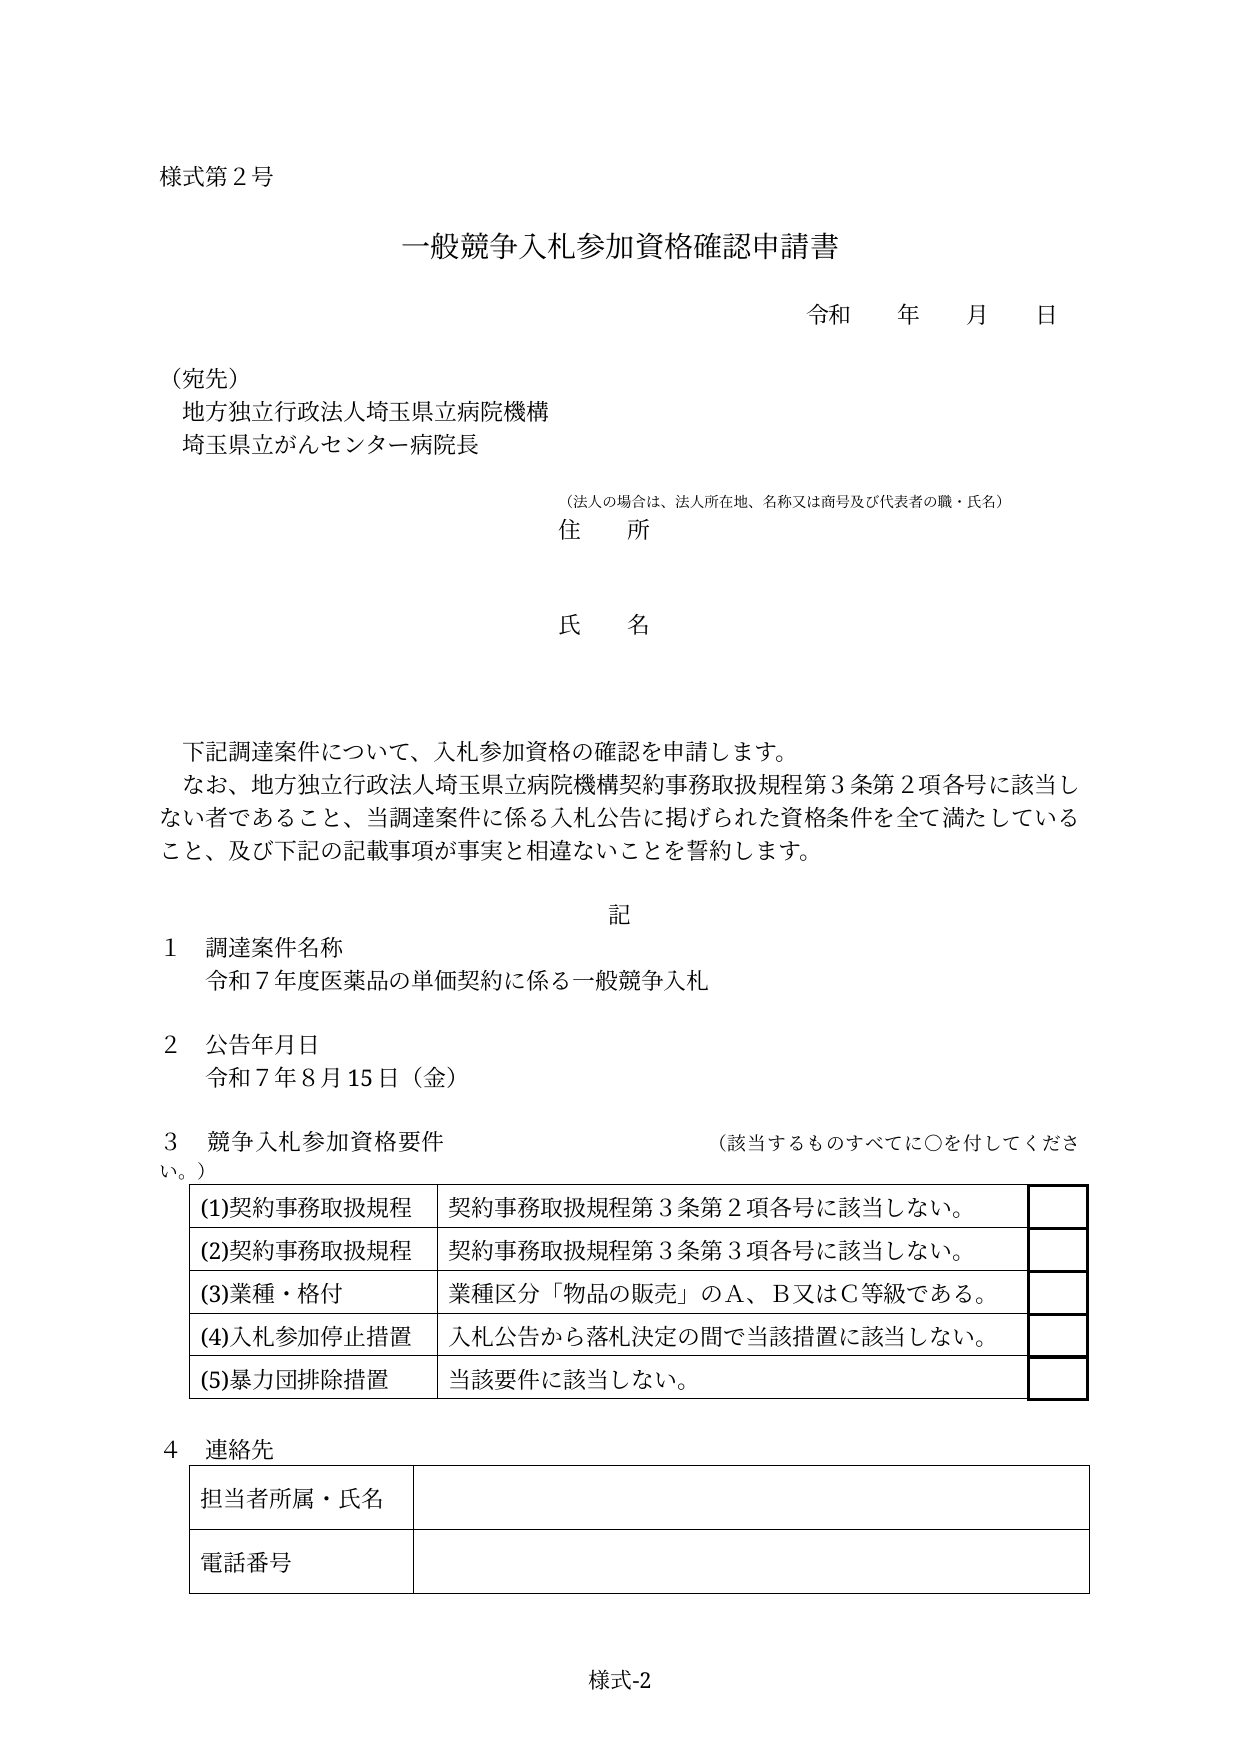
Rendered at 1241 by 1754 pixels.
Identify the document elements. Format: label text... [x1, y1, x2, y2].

table_cell 入札公告から落札決定の間で当該措置に該当しない。 [438, 1314, 1027, 1355]
text （宛先） [159, 361, 1081, 394]
text 氏 名 [558, 607, 1081, 640]
text ４ 連絡先 [159, 1432, 1081, 1465]
table_cell 業種区分「物品の販売」のＡ、Ｂ又はＣ等級である。 [438, 1271, 1027, 1312]
table_cell (4)入札参加停止措置 [190, 1314, 437, 1355]
text 一般競争入札参加資格確認申請書 [159, 224, 1081, 266]
table_header 担当者所属・氏名 [190, 1466, 413, 1529]
table_cell 電話番号 [190, 1530, 413, 1592]
table_header (1)契約事務取扱規程 [190, 1185, 437, 1227]
text 地方独立行政法人埼玉県立病院機構 [159, 394, 1081, 427]
text ３ 競争入札参加資格要件 （該当するものすべてに○を付してください。） [159, 1124, 1081, 1184]
table_header [414, 1466, 1089, 1529]
table_cell [1030, 1359, 1086, 1398]
text 様式第２号 [159, 159, 1081, 192]
subtitle 記 [159, 897, 1081, 930]
table_cell [1030, 1273, 1086, 1312]
text なお、地方独立行政法人埼玉県立病院機構契約事務取扱規程第３条第２項各号に該当しない者であること、当調達案件に係る入札公告に掲げられた資格条件を全て満たしていること、及び下記の記載事項が事実と相違ないことを誓約します。 [159, 767, 1081, 866]
table_cell 当該要件に該当しない。 [438, 1356, 1027, 1398]
text 令和７年度医薬品の単価契約に係る一般競争入札 [159, 963, 1081, 996]
table_header 契約事務取扱規程第３条第２項各号に該当しない。 [438, 1185, 1027, 1227]
table_cell (2)契約事務取扱規程 [190, 1228, 437, 1270]
table_cell [1030, 1316, 1086, 1355]
text 令和 年 月 日 [159, 297, 1058, 330]
table_cell [1030, 1230, 1086, 1270]
text 住 所 [558, 512, 1081, 545]
text 埼玉県立がんセンター病院長 [159, 427, 1081, 460]
text １ 調達案件名称 [159, 930, 1081, 963]
table_cell 契約事務取扱規程第３条第３項各号に該当しない。 [438, 1228, 1027, 1270]
table_header [1030, 1187, 1086, 1227]
text （法人の場合は、法人所在地、名称又は商号及び代表者の職・氏名） [558, 491, 1081, 512]
table_cell (3)業種・格付 [190, 1271, 437, 1312]
table_cell (5)暴力団排除措置 [190, 1356, 437, 1398]
text 令和７年８月15日（金） [159, 1060, 1081, 1093]
table_cell [414, 1530, 1089, 1592]
text 下記調達案件について、入札参加資格の確認を申請します。 [159, 734, 1081, 767]
text ２ 公告年月日 [159, 1027, 1081, 1060]
